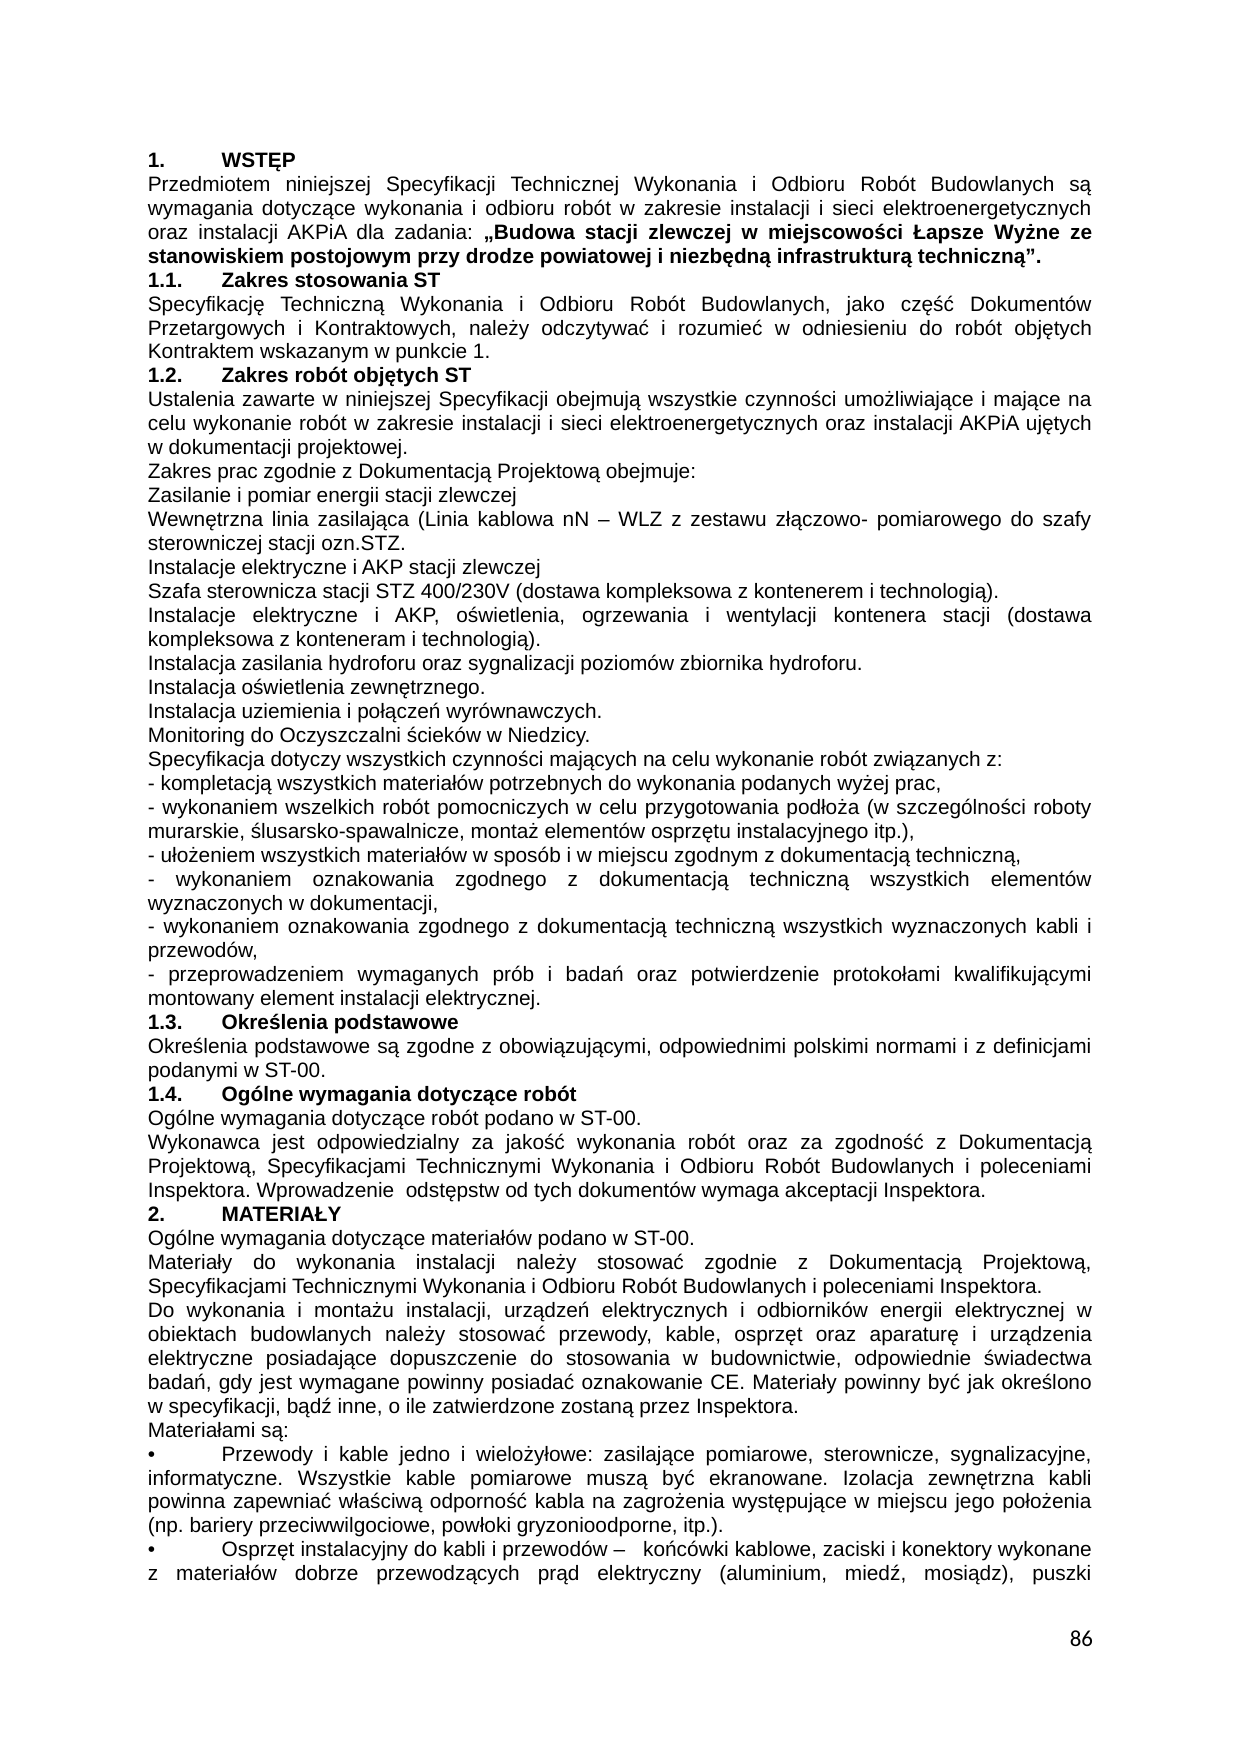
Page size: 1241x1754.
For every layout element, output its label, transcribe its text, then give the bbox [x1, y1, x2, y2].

text Wewnętrzna linia zasilająca (Linia kablowa nN – WLZ z zestawu złączowo- pomiarowego do szafy sterowniczej stacji ozn.STZ. [148, 507, 1093, 555]
text - przeprowadzeniem wymaganych prób i badań oraz potwierdzenie protokołami kwalifikującymi montowany element instalacji elektrycznej. [148, 962, 1093, 1010]
text Instalacja oświetlenia zewnętrznego. [148, 675, 1093, 699]
text - kompletacją wszystkich materiałów potrzebnych do wykonania podanych wyżej prac, [148, 771, 1093, 794]
text Instalacje elektryczne i AKP stacji zlewczej [148, 555, 1093, 579]
text Materiałami są: [148, 1417, 1093, 1441]
text 1.4. Ogólne wymagania dotyczące robót [148, 1082, 1093, 1106]
text Instalacje elektryczne i AKP, oświetlenia, ogrzewania i wentylacji kontenera stacji (dostawa kompleksowa z konteneram i technologią). [148, 603, 1093, 651]
text Zakres prac zgodnie z Dokumentacją Projektową obejmuje: [148, 459, 1093, 483]
text Monitoring do Oczyszczalni ścieków w Niedzicy. [148, 723, 1093, 747]
text Ogólne wymagania dotyczące materiałów podano w ST-00. [148, 1226, 1093, 1250]
text 1.2. Zakres robót objętych ST [148, 363, 1093, 387]
text Do wykonania i montażu instalacji, urządzeń elektrycznych i odbiorników energii elektrycznej w obiektach budowlanych należy stosować przewody, kable, osprzęt oraz aparaturę i urządzenia elektryczne posiadające dopuszczenie do stosowania w budownictwie, odpowiednie świadectwa badań, gdy jest wymagane powinny posiadać oznakowanie CE. Materiały powinny być jak określono w specyfikacji, bądź inne, o ile zatwierdzone zostaną przez Inspektora. [148, 1298, 1093, 1417]
text 2. MATERIAŁY [148, 1202, 1093, 1226]
text - wykonaniem wszelkich robót pomocniczych w celu przygotowania podłoża (w szczególności roboty murarskie, ślusarsko-spawalnicze, montaż elementów osprzętu instalacyjnego itp.), [148, 794, 1093, 842]
text Instalacja zasilania hydroforu oraz sygnalizacji poziomów zbiornika hydroforu. [148, 651, 1093, 675]
text Instalacja uziemienia i połączeń wyrównawczych. [148, 699, 1093, 723]
text - ułożeniem wszystkich materiałów w sposób i w miejscu zgodnym z dokumentacją techniczną, [148, 842, 1093, 866]
text Zasilanie i pomiar energii stacji zlewczej [148, 483, 1093, 507]
text • Przewody i kable jedno i wielożyłowe: zasilające pomiarowe, sterownicze, sygnalizacyjne, informatyczne. Wszystkie kable pomiarowe muszą być ekranowane. Izolacja zewnętrzna kabli powinna zapewniać właściwą odporność kabla na zagrożenia występujące w miejscu jego położenia (np. bariery przeciwwilgociowe, powłoki gryzonioodporne, itp.). [148, 1441, 1093, 1537]
text Przedmiotem niniejszej Specyfikacji Technicznej Wykonania i Odbioru Robót Budowlanych są wymagania dotyczące wykonania i odbioru robót w zakresie instalacji i sieci elektroenergetycznych oraz instalacji AKPiA dla zadania: „Budowa stacji zlewczej w miejscowości Łapsze Wyżne ze stanowiskiem postojowym przy drodze powiatowej i niezbędną infrastrukturą techniczną”. [148, 172, 1093, 267]
text 1.3. Określenia podstawowe [148, 1010, 1093, 1034]
text Wykonawca jest odpowiedzialny za jakość wykonania robót oraz za zgodność z Dokumentacją Projektową, Specyfikacjami Technicznymi Wykonania i Odbioru Robót Budowlanych i poleceniami Inspektora. Wprowadzenie odstępstw od tych dokumentów wymaga akceptacji Inspektora. [148, 1130, 1093, 1202]
text 1. WSTĘP [148, 148, 1093, 172]
text Szafa sterownicza stacji STZ 400/230V (dostawa kompleksowa z kontenerem i technologią). [148, 579, 1093, 603]
text Ogólne wymagania dotyczące robót podano w ST-00. [148, 1106, 1093, 1130]
text Specyfikację Techniczną Wykonania i Odbioru Robót Budowlanych, jako część Dokumentów Przetargowych i Kontraktowych, należy odczytywać i rozumieć w odniesieniu do robót objętych Kontraktem wskazanym w punkcie 1. [148, 291, 1093, 363]
text Określenia podstawowe są zgodne z obowiązującymi, odpowiednimi polskimi normami i z definicjami podanymi w ST-00. [148, 1034, 1093, 1082]
text - wykonaniem oznakowania zgodnego z dokumentacją techniczną wszystkich wyznaczonych kabli i przewodów, [148, 914, 1093, 962]
text Materiały do wykonania instalacji należy stosować zgodnie z Dokumentacją Projektową, Specyfikacjami Technicznymi Wykonania i Odbioru Robót Budowlanych i poleceniami Inspektora. [148, 1250, 1093, 1298]
text 1.1. Zakres stosowania ST [148, 267, 1093, 291]
text Ustalenia zawarte w niniejszej Specyfikacji obejmują wszystkie czynności umożliwiające i mające na celu wykonanie robót w zakresie instalacji i sieci elektroenergetycznych oraz instalacji AKPiA ujętych w dokumentacji projektowej. [148, 387, 1093, 459]
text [148, 1537, 1093, 1585]
text - wykonaniem oznakowania zgodnego z dokumentacją techniczną wszystkich elementów wyznaczonych w dokumentacji, [148, 866, 1093, 914]
text Specyfikacja dotyczy wszystkich czynności mających na celu wykonanie robót związanych z: [148, 747, 1093, 771]
